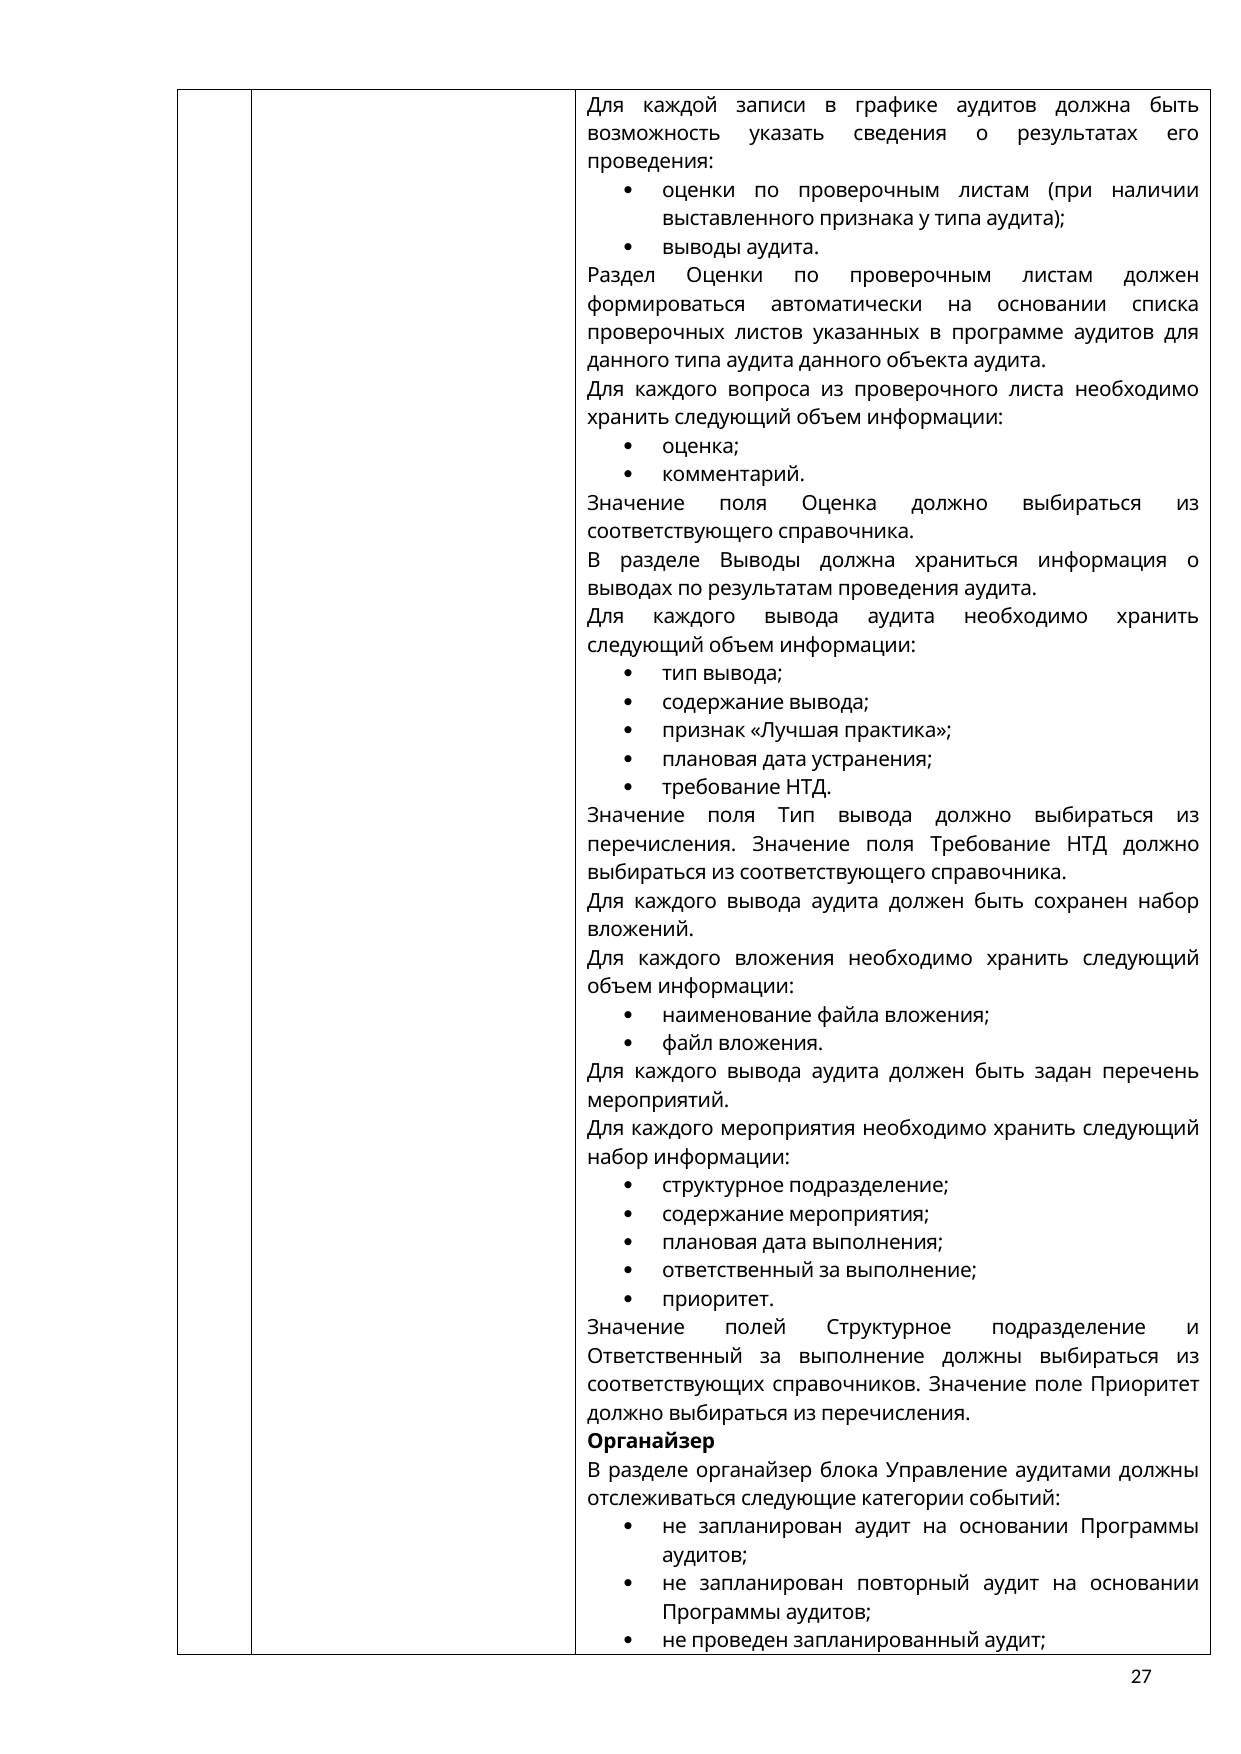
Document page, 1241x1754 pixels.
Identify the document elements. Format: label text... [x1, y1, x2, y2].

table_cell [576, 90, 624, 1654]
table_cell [252, 90, 575, 1654]
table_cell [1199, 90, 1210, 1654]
table_cell 6 [178, 90, 251, 1654]
